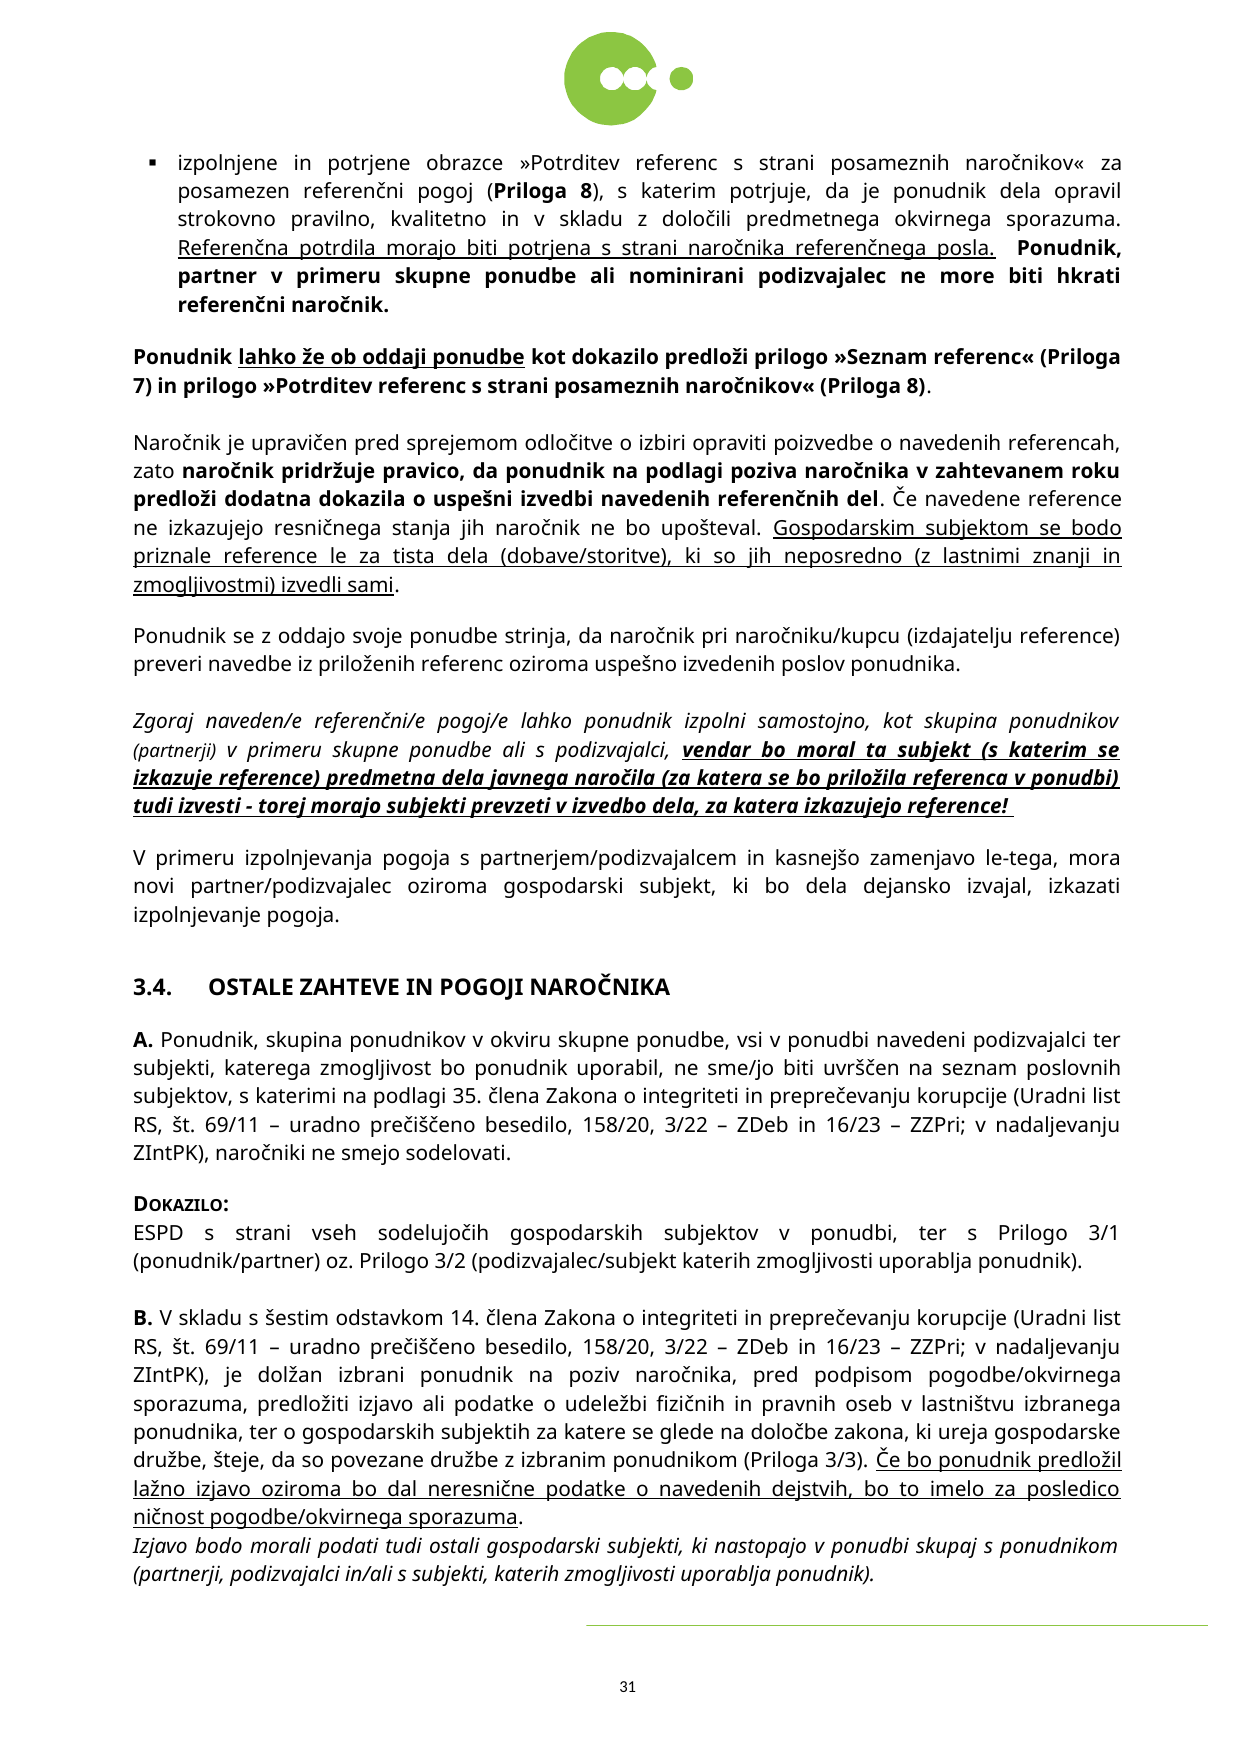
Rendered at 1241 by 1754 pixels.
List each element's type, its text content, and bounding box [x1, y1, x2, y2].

text Naročnik je upravičen pred sprejemom odločitve o izbiri opraviti poizvedbe o navedenih referencah, zato naročnik pridržuje pravico, da ponudnik na podlagi poziva naročnika v zahtevanem roku predloži dodatna dokazila o uspešni izvedbi navedenih referenčnih del. Če navedene reference ne izkazujejo resničnega stanja jih naročnik ne bo upošteval. Gospodarskim subjektom se bodo priznale reference le za tista dela (dobave/storitve), ki so jih neposredno (z lastnimi znanji in zmogljivostmi) izvedli sami. [133, 428, 1122, 566]
text Naročnik je upravičen pred sprejemom odločitve o izbiri opraviti poizvedbe o navedenih referencah, zato naročnik pridržuje pravico, da ponudnik na podlagi poziva naročnika v zahtevanem roku predloži dodatna dokazila o uspešni izvedbi navedenih referenčnih del. Če navedene reference ne izkazujejo resničnega stanja jih naročnik ne bo upošteval. Gospodarskim subjektom se bodo priznale reference le za tista dela (dobave/storitve), ki so jih neposredno (z lastnimi znanji in zmogljivostmi) izvedli sami. [133, 567, 1122, 598]
text Zgoraj naveden/e referenčni/e pogoj/e lahko ponudnik izpolni samostojno, kot skupina ponudnikov (partnerji) v primeru skupne ponudbe ali s podizvajalci, vendar bo moral ta subjekt (s katerim se izkazuje reference) predmetna dela javnega naročila (za katera se bo priložila referenca v ponudbi) tudi izvesti - torej morajo subjekti prevzeti v izvedbo dela, za katera izkazujejo reference! [133, 706, 1122, 820]
text Izjavo bodo morali podati tudi ostali gospodarski subjekti, ki nastopajo v ponudbi skupaj s ponudnikom (partnerji, podizvajalci in/ali s subjekti, katerih zmogljivosti uporablja ponudnik). [133, 1531, 1122, 1588]
list OSTALE ZAHTEVE IN POGOJI NAROČNIKA [133, 971, 1122, 1002]
text V primeru izpolnjevanja pogoja s partnerjem/podizvajalcem in kasnejšo zamenjavo le-tega, mora novi partner/podizvajalec oziroma gospodarski subjekt, ki bo dela dejansko izvajal, izkazati izpolnjevanje pogoja. [133, 843, 1122, 928]
list izpolnjene in potrjene obrazce »Potrditev referenc s strani posameznih naročnikov« za posamezen referenčni pogoj (Priloga 8), s katerim potrjuje, da je ponudnik dela opravil strokovno pravilno, kvalitetno in v skladu z določili predmetnega okvirnega sporazuma. Referenčna potrdila morajo biti potrjena s strani naročnika referenčnega posla. Ponudnik, partner v primeru skupne ponudbe ali nominirani podizvajalec ne more biti hkrati referenčni naročnik. [148, 148, 1122, 318]
text A. Ponudnik, skupina ponudnikov v okviru skupne ponudbe, vsi v ponudbi navedeni podizvajalci ter subjekti, katerega zmogljivost bo ponudnik uporabil, ne sme/jo biti uvrščen na seznam poslovnih subjektov, s katerimi na podlagi 35. člena Zakona o integriteti in preprečevanju korupcije (Uradni list RS, št. 69/11 – uradno prečiščeno besedilo, 158/20, 3/22 – ZDeb in 16/23 – ZZPri; v nadaljevanju ZIntPK), naročniki ne smejo sodelovati. [133, 1025, 1122, 1167]
text Ponudnik lahko že ob oddaji ponudbe kot dokazilo predloži prilogo »Seznam referenc« (Priloga 7) in prilogo »Potrditev referenc s strani posameznih naročnikov« (Priloga 8). [133, 342, 1122, 399]
text Dokazilo: [133, 1189, 1122, 1218]
text B. V skladu s šestim odstavkom 14. člena Zakona o integriteti in preprečevanju korupcije (Uradni list RS, št. 69/11 – uradno prečiščeno besedilo, 158/20, 3/22 – ZDeb in 16/23 – ZZPri; v nadaljevanju ZIntPK), je dolžan izbrani ponudnik na poziv naročnika, pred podpisom pogodbe/okvirnega sporazuma, predložiti izjavo ali podatke o udeležbi fizičnih in pravnih oseb v lastništvu izbranega ponudnika, ter o gospodarskih subjektih za katere se glede na določbe zakona, ki ureja gospodarske družbe, šteje, da so povezane družbe z izbranim ponudnikom (Priloga 3/3). Če bo ponudnik predložil lažno izjavo oziroma bo dal neresnične podatke o navedenih dejstvih, bo to imelo za posledico ničnost pogodbe/okvirnega sporazuma. [133, 1303, 1122, 1531]
text Ponudnik se z oddajo svoje ponudbe strinja, da naročnik pri naročniku/kupcu (izdajatelju reference) preveri navedbe iz priloženih referenc oziroma uspešno izvedenih poslov ponudnika. [133, 621, 1122, 678]
